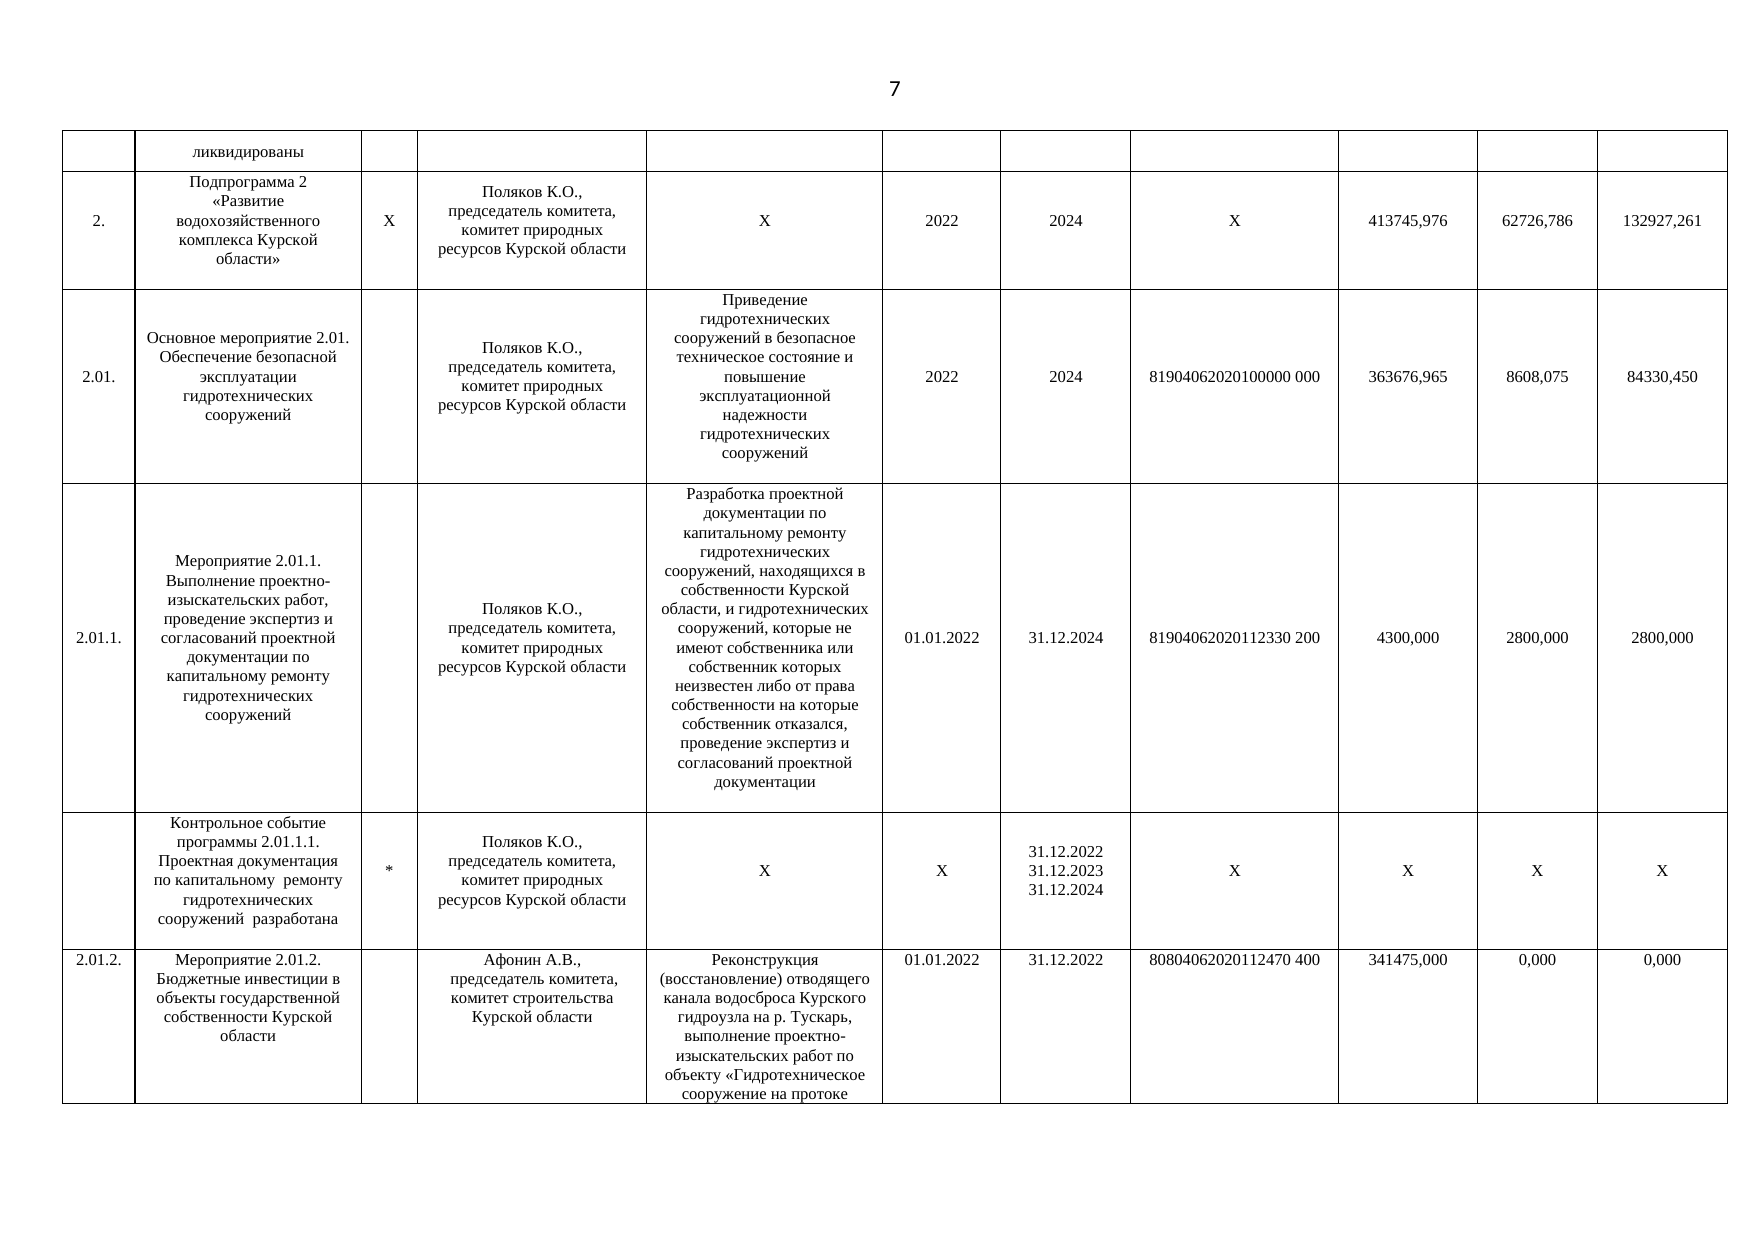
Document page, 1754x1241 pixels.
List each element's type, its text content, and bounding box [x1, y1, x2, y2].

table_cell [647, 950, 882, 1103]
table_cell 01.01.2022 [883, 950, 1000, 1103]
table_cell 2800,000 [1598, 484, 1727, 812]
table_cell [362, 290, 417, 483]
table_cell Х [647, 172, 882, 289]
table_cell Х [883, 131, 1000, 171]
table_cell Поляков К.О., председатель комитета, комитет природных ресурсов Курской области [418, 172, 646, 289]
table_cell Х [1598, 131, 1727, 171]
table_cell 2800,000 [1478, 484, 1597, 812]
table_cell * [362, 813, 417, 948]
table_cell 132927,261 [1598, 172, 1727, 289]
table_cell 81904062020100000 000 [1131, 290, 1338, 483]
table_cell Поляков К.О., председатель комитета, комитет природных ресурсов Курской области [418, 290, 646, 483]
table_cell Разработка проектной документации по капитальному ремонту гидротехнических сооружений, находящихся в собственности Курской области, и гидротехнических сооружений, которые не имеют собственника или собственник которых неизвестен либо от права собственности на которые собственник отказался, проведение экспертиз и согласований проектной документации [647, 484, 882, 812]
table_cell [63, 813, 134, 948]
table_cell 2024 [1001, 172, 1130, 289]
table_cell 2022 [883, 172, 1000, 289]
table_cell Х [1598, 813, 1727, 948]
table_cell 8608,075 [1478, 290, 1597, 483]
table_cell 31.12.2024 [1001, 484, 1130, 812]
table_cell [63, 131, 134, 171]
table_cell 62726,786 [1478, 172, 1597, 289]
table_cell Х [647, 131, 882, 171]
table_cell 2022 [883, 290, 1000, 483]
table_cell 2024 [1001, 290, 1130, 483]
table_cell Основное мероприятие 2.01. Обеспечение безопасной эксплуатации гидротехнических сооружений [136, 290, 361, 483]
table_cell 31.12.2022 31.12.2023 31.12.2024 [1001, 813, 1130, 948]
table_cell Мероприятие 2.01.1. Выполнение проектно-изыскательских работ, проведение экспертиз и согласований проектной документации по капитальному ремонту гидротехнических сооружений [136, 484, 361, 812]
table_cell 2.01. [63, 290, 134, 483]
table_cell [1001, 131, 1130, 171]
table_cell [1131, 950, 1338, 1103]
table_cell 2.01.2. [63, 950, 134, 1103]
table_cell 363676,965 [1339, 290, 1477, 483]
table_cell Х [1131, 131, 1338, 171]
table_cell Х [1131, 813, 1338, 948]
table_cell [362, 484, 417, 812]
table_cell Контрольное событие программы 2.01.1.1. Проектная документация по капитальному ремонту гидротехнических сооружений разработана [136, 813, 361, 948]
table_cell 413745,976 [1339, 172, 1477, 289]
table_cell Приведение гидротехнических сооружений в безопасное техническое состояние и повышение эксплуатационной надежности гидротехнических сооружений [647, 290, 882, 483]
table_cell 01.01.2022 [883, 484, 1000, 812]
table_cell Х [1478, 813, 1597, 948]
table_cell 2. [63, 172, 134, 289]
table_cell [418, 950, 646, 1103]
table_cell Поляков К.О., председатель комитета, комитет природных ресурсов Курской области [418, 813, 646, 948]
table_cell 2.01.1. [63, 484, 134, 812]
table_cell Поляков К.О., председатель комитета, комитет природных ресурсов Курской области [418, 484, 646, 812]
table_cell 341475,000 [1339, 950, 1477, 1103]
table_cell * [362, 131, 417, 171]
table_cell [136, 950, 361, 1103]
table_cell 81904062020112330 200 [1131, 484, 1338, 812]
table_cell Х [647, 813, 882, 948]
table_cell Х [1339, 813, 1477, 948]
table_cell Подпрограмма 2 «Развитие водохозяйственного комплекса Курской области» [136, 172, 361, 289]
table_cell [418, 131, 646, 171]
table_cell Х [362, 172, 417, 289]
table_cell Х [1478, 131, 1597, 171]
table_cell [362, 950, 417, 1103]
table_cell 31.12.2022 [1001, 950, 1130, 1103]
table_cell 84330,450 [1598, 290, 1727, 483]
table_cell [136, 131, 361, 171]
table_cell Х [883, 813, 1000, 948]
table_cell Х [1131, 172, 1338, 289]
table_cell 4300,000 [1339, 484, 1477, 812]
table_cell Х [1339, 131, 1477, 171]
table_cell 0,000 [1478, 950, 1597, 1103]
table_cell 0,000 [1598, 950, 1727, 1103]
